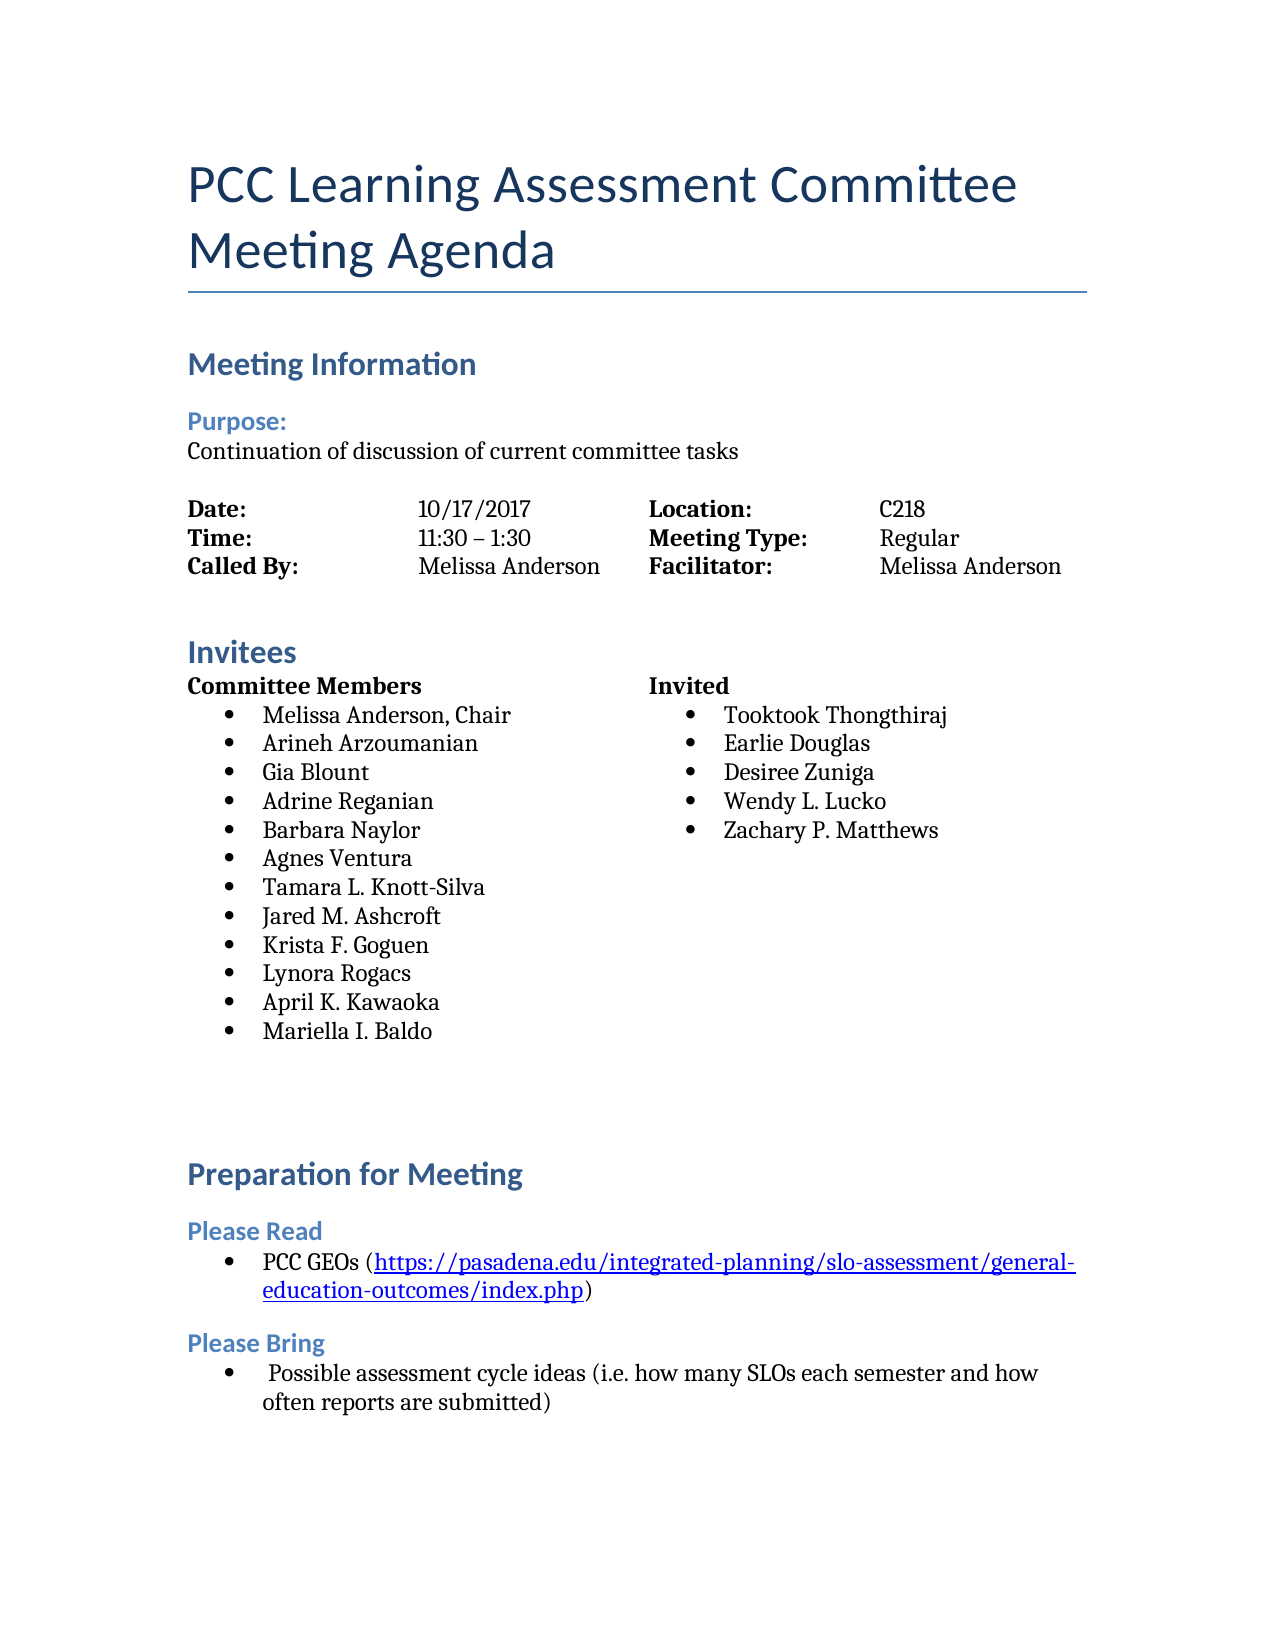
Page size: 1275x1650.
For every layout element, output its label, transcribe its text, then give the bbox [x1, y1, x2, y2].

table_cell Melissa Anderson, Chair Arineh Arzoumanian Gia Blount Adrine Reganian Barbara Naylor Agnes Ventura Tamara L. Knott-Silva Jared M. Ashcroft Krista F. Goguen Lynora Rogacs April K. Kawaoka Mariella I. Baldo [176, 701, 637, 1103]
subtitle Invitees [187, 631, 1087, 672]
table_cell 11:30 – 1:30 [407, 524, 637, 552]
table_header 10/17/2017 [407, 495, 637, 523]
table_header Date: [176, 495, 407, 523]
subtitle Purpose: [187, 404, 1087, 437]
table_header Location: [638, 495, 868, 523]
text Continuation of discussion of current committee tasks [187, 437, 1087, 466]
table_cell Melissa Anderson [868, 552, 1099, 581]
table_cell Regular [868, 524, 1099, 552]
list PCC GEOs (https://pasadena.edu/integrated-planning/slo-assessment/general-education-outcomes/index.php) [225, 1248, 1087, 1305]
table_cell Called By: [176, 552, 407, 581]
subtitle Preparation for Meeting [187, 1153, 1087, 1194]
table_header Committee Members [176, 672, 637, 701]
subtitle Please Bring [187, 1326, 1087, 1359]
title PCC Learning Assessment Committee Meeting Agenda [187, 150, 1087, 293]
list Possible assessment cycle ideas (i.e. how many SLOs each semester and how often reports are submitted) [225, 1359, 1087, 1416]
table_cell Facilitator: [638, 552, 868, 581]
subtitle Please Read [187, 1214, 1087, 1248]
table_header C218 [868, 495, 1099, 523]
table_cell Tooktook Thongthiraj Earlie Douglas Desiree Zuniga Wendy L. Lucko Zachary P. Matthews [638, 701, 1099, 1103]
table_header Invited [638, 672, 1099, 701]
table_cell Time: [176, 524, 407, 552]
subtitle Meeting Information [187, 343, 1087, 383]
table_cell Melissa Anderson [407, 552, 637, 581]
table_cell Meeting Type: [638, 524, 868, 552]
